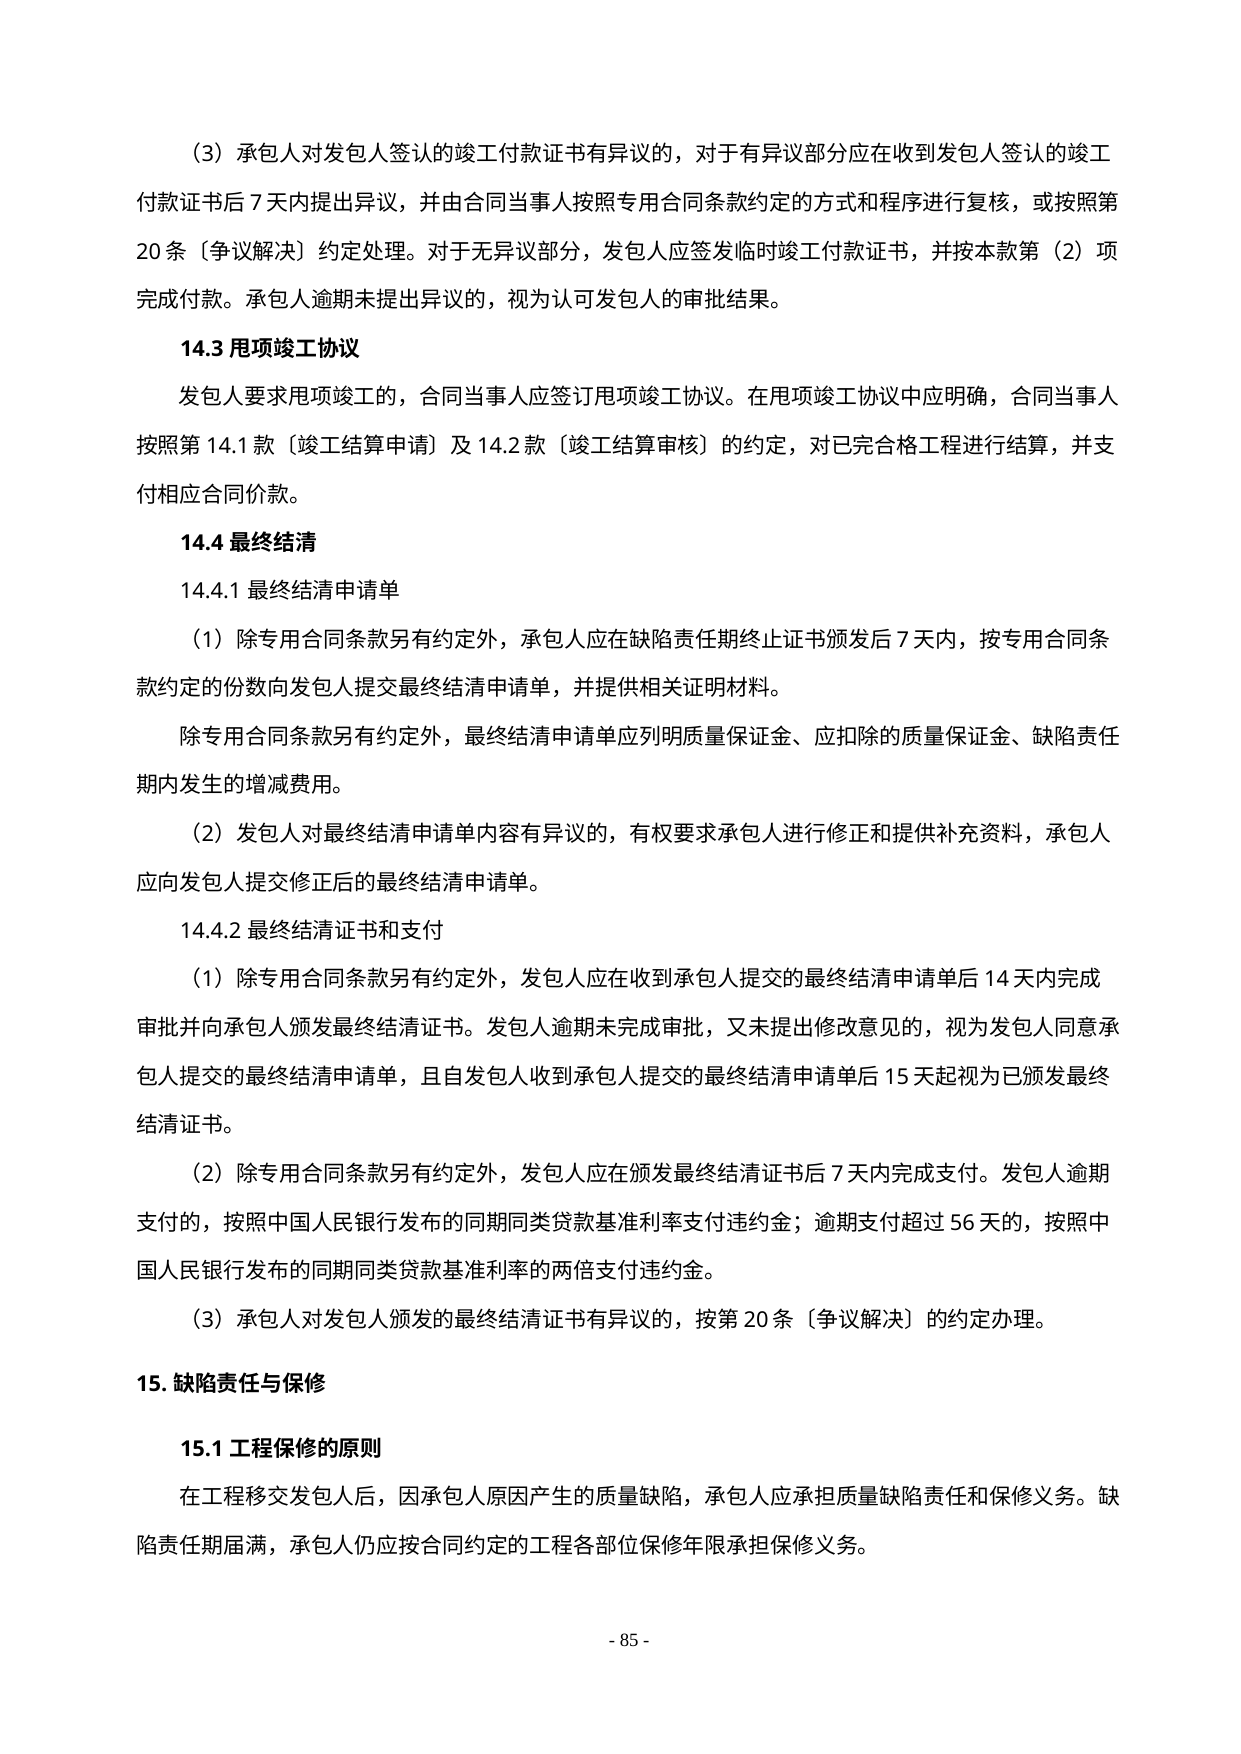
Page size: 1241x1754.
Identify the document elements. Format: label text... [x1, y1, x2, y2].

text 14.4.2 最终结清证书和支付 [136, 912, 1122, 945]
text （1）除专用合同条款另有约定外，发包人应在收到承包人提交的最终结清申请单后14天内完成审批并向承包人颁发最终结清证书。发包人逾期未完成审批，又未提出修改意见的，视为发包人同意承包人提交的最终结清申请单，且自发包人收到承包人提交的最终结清申请单后15天起视为已颁发最终结清证书。 [136, 961, 1122, 1139]
text （1）除专用合同条款另有约定外，承包人应在缺陷责任期终止证书颁发后7天内，按专用合同条款约定的份数向发包人提交最终结清申请单，并提供相关证明材料。 [136, 621, 1122, 702]
text 除专用合同条款另有约定外，最终结清申请单应列明质量保证金、应扣除的质量保证金、缺陷责任期内发生的增减费用。 [136, 718, 1122, 799]
subtitle 14.3 甩项竣工协议 [136, 330, 1122, 363]
subtitle 15. 缺陷责任与保修 [136, 1366, 1122, 1398]
text 发包人要求甩项竣工的，合同当事人应签订甩项竣工协议。在甩项竣工协议中应明确，合同当事人按照第14.1款〔竣工结算申请〕及14.2款〔竣工结算审核〕的约定，对已完合格工程进行结算，并支付相应合同价款。 [136, 379, 1122, 509]
text （2）除专用合同条款另有约定外，发包人应在颁发最终结清证书后7天内完成支付。发包人逾期支付的，按照中国人民银行发布的同期同类贷款基准利率支付违约金；逾期支付超过56天的，按照中国人民银行发布的同期同类贷款基准利率的两倍支付违约金。 [136, 1155, 1122, 1285]
text （3）承包人对发包人签认的竣工付款证书有异议的，对于有异议部分应在收到发包人签认的竣工付款证书后7天内提出异议，并由合同当事人按照专用合同条款约定的方式和程序进行复核，或按照第20条〔争议解决〕约定处理。对于无异议部分，发包人应签发临时竣工付款证书，并按本款第（2）项完成付款。承包人逾期未提出异议的，视为认可发包人的审批结果。 [136, 136, 1122, 314]
text （3）承包人对发包人颁发的最终结清证书有异议的，按第20条〔争议解决〕的约定办理。 [136, 1301, 1122, 1334]
subtitle 14.4 最终结清 [136, 524, 1122, 557]
subtitle 15.1 工程保修的原则 [136, 1430, 1122, 1463]
text （2）发包人对最终结清申请单内容有异议的，有权要求承包人进行修正和提供补充资料，承包人应向发包人提交修正后的最终结清申请单。 [136, 815, 1122, 897]
text 14.4.1 最终结清申请单 [136, 573, 1122, 605]
text 在工程移交发包人后，因承包人原因产生的质量缺陷，承包人应承担质量缺陷责任和保修义务。缺陷责任期届满，承包人仍应按合同约定的工程各部位保修年限承担保修义务。 [136, 1479, 1122, 1560]
